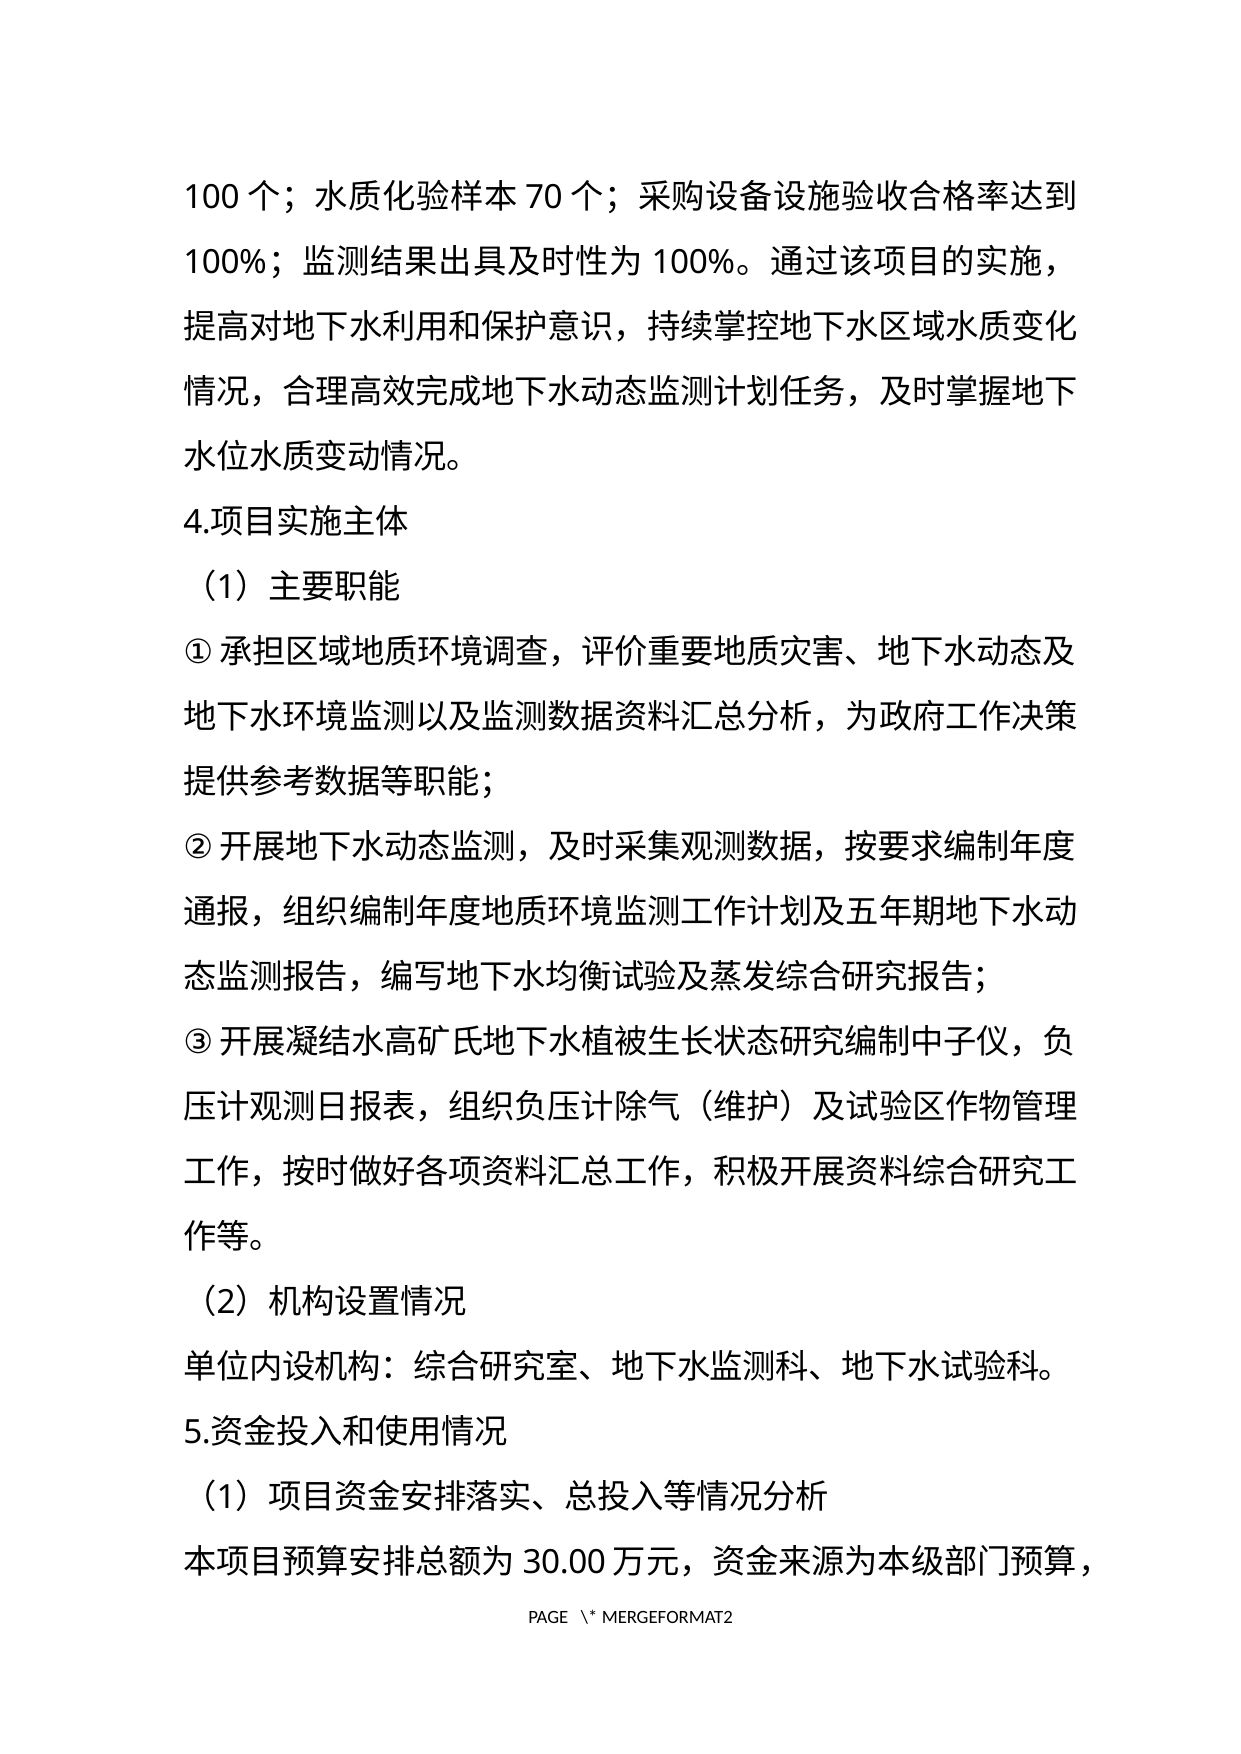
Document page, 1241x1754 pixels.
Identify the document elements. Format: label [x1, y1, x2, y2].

text [183, 162, 1078, 1592]
